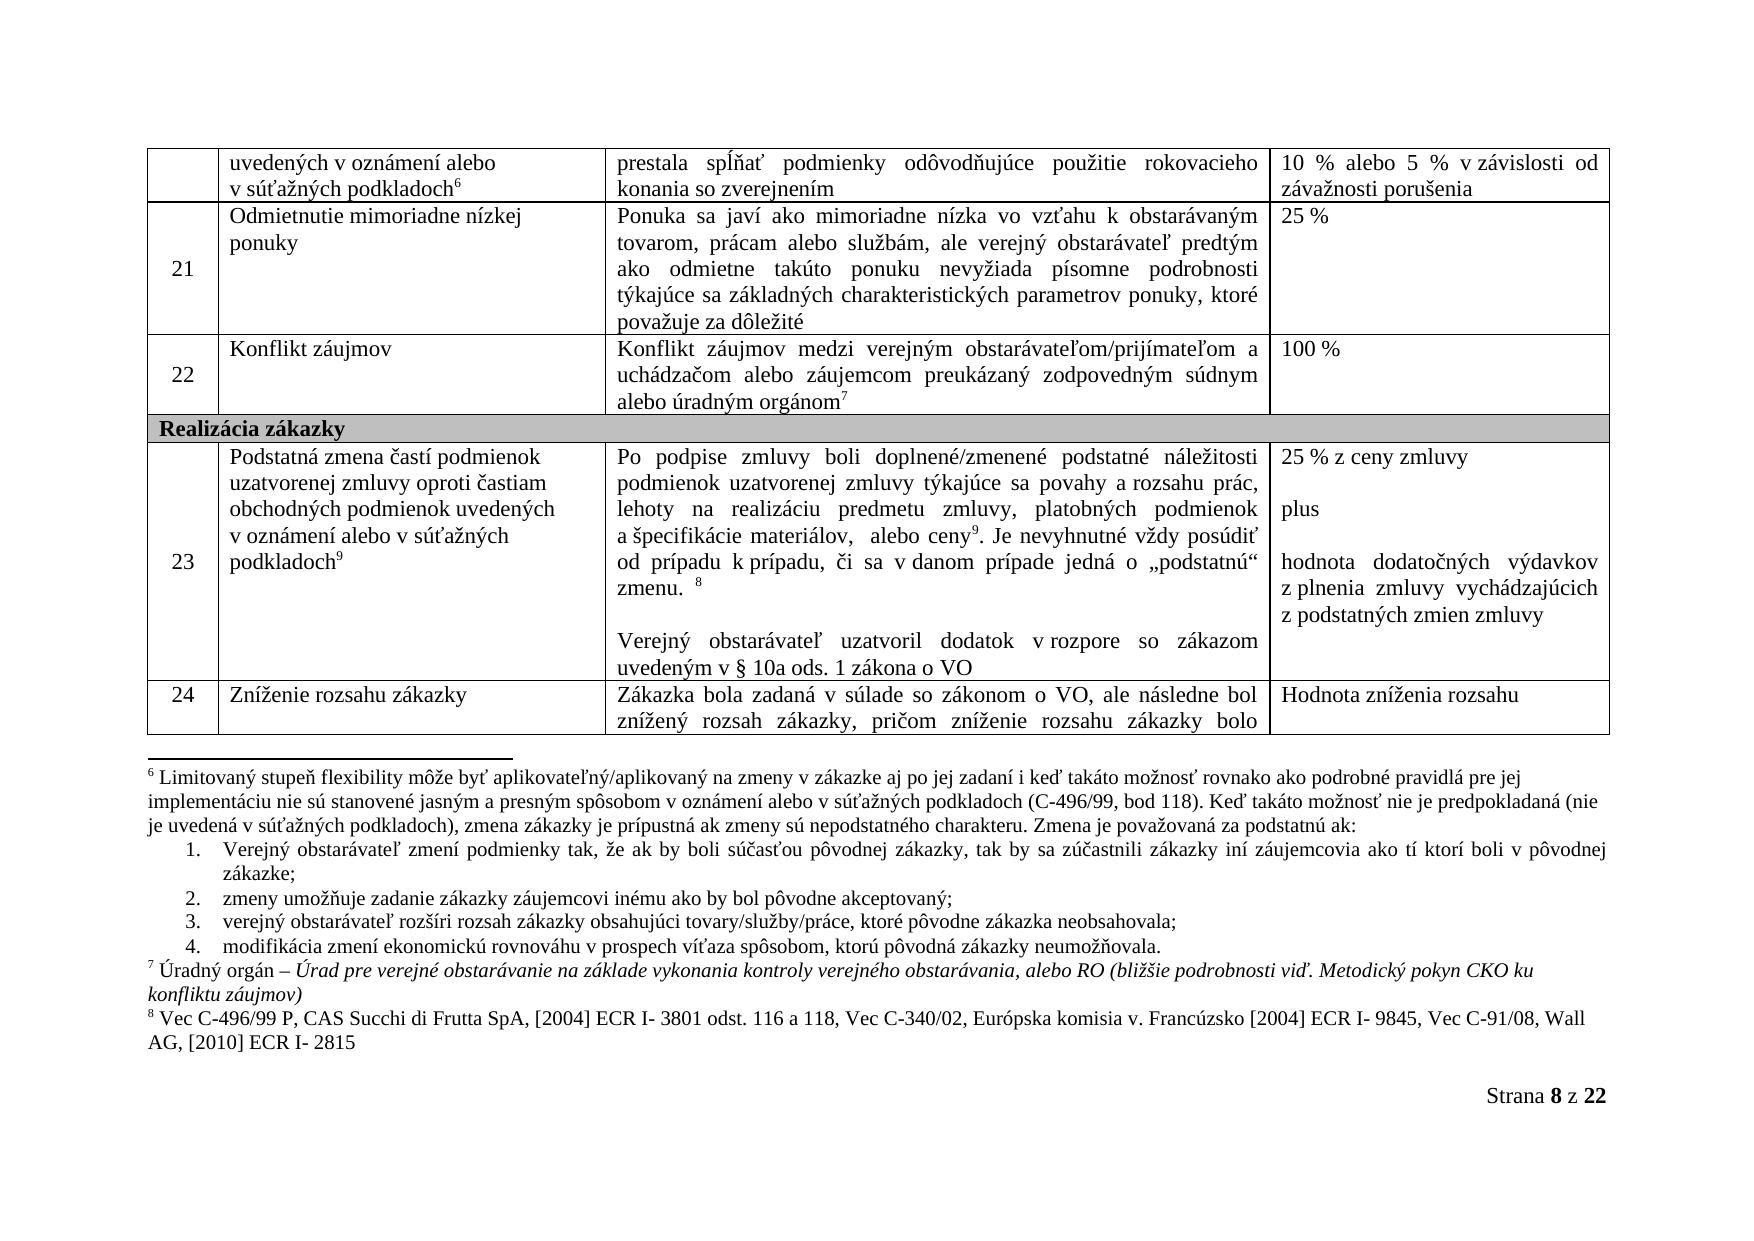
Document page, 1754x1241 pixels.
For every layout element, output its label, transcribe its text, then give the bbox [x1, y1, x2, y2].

table_cell 24 [148, 681, 218, 734]
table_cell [606, 149, 1269, 201]
table_cell Konflikt záujmov medzi verejným obstarávateľom/prijímateľom a uchádzačom alebo záujemcom preukázaný zodpovedným súdnym alebo úradným orgánom [606, 335, 1269, 414]
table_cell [219, 149, 605, 201]
table_cell 23 [148, 443, 218, 680]
table_cell Po podpise zmluvy boli doplnené/zmenené podstatné náležitosti podmienok uzatvorenej zmluvy týkajúce sa povahy a rozsahu prác, lehoty na realizáciu predmetu zmluvy, platobných podmienok a špecifikácie materiálov, alebo ceny9. Je nevyhnutné vždy posúdiť od prípadu k prípadu, či sa v danom prípade jedná o „podstatnú“ zmenu. Verejný obstarávateľ uzatvoril dodatok v rozpore so zákazom uvedeným v § 10a ods. 1 zákona o VO [606, 443, 1269, 680]
table_cell Realizácia zákazky [148, 415, 1609, 442]
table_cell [1271, 149, 1609, 201]
table_cell 25 % [1271, 203, 1609, 334]
table_cell 25 % z ceny zmluvy plus hodnota dodatočných výdavkov z plnenia zmluvy vychádzajúcich z podstatných zmien zmluvy [1271, 443, 1609, 680]
table_cell Ponuka sa javí ako mimoriadne nízka vo vzťahu k obstarávaným tovarom, prácam alebo službám, ale verejný obstarávateľ predtým ako odmietne takúto ponuku nevyžiada písomne podrobnosti týkajúce sa základných charakteristických parametrov ponuky, ktoré považuje za dôležité [606, 203, 1269, 334]
table_cell Odmietnutie mimoriadne nízkej ponuky [219, 203, 605, 334]
table_cell Zníženie rozsahu zákazky [219, 681, 605, 734]
table_cell 22 [148, 335, 218, 414]
table_cell Podstatná zmena častí podmienok uzatvorenej zmluvy oproti častiam obchodných podmienok uvedených v oznámení alebo v súťažných podkladoch9 [219, 443, 605, 680]
table_cell 20 [148, 149, 218, 201]
table_cell Konflikt záujmov [219, 335, 605, 414]
table_cell 21 [148, 203, 218, 334]
table_cell 100 % [1271, 335, 1609, 414]
table_cell Hodnota zníženia rozsahu Plus 25 % z hodnoty konečného rozsahu (iba ak zníženie v rozsahu zákazky je podstatné) [1271, 681, 1609, 734]
